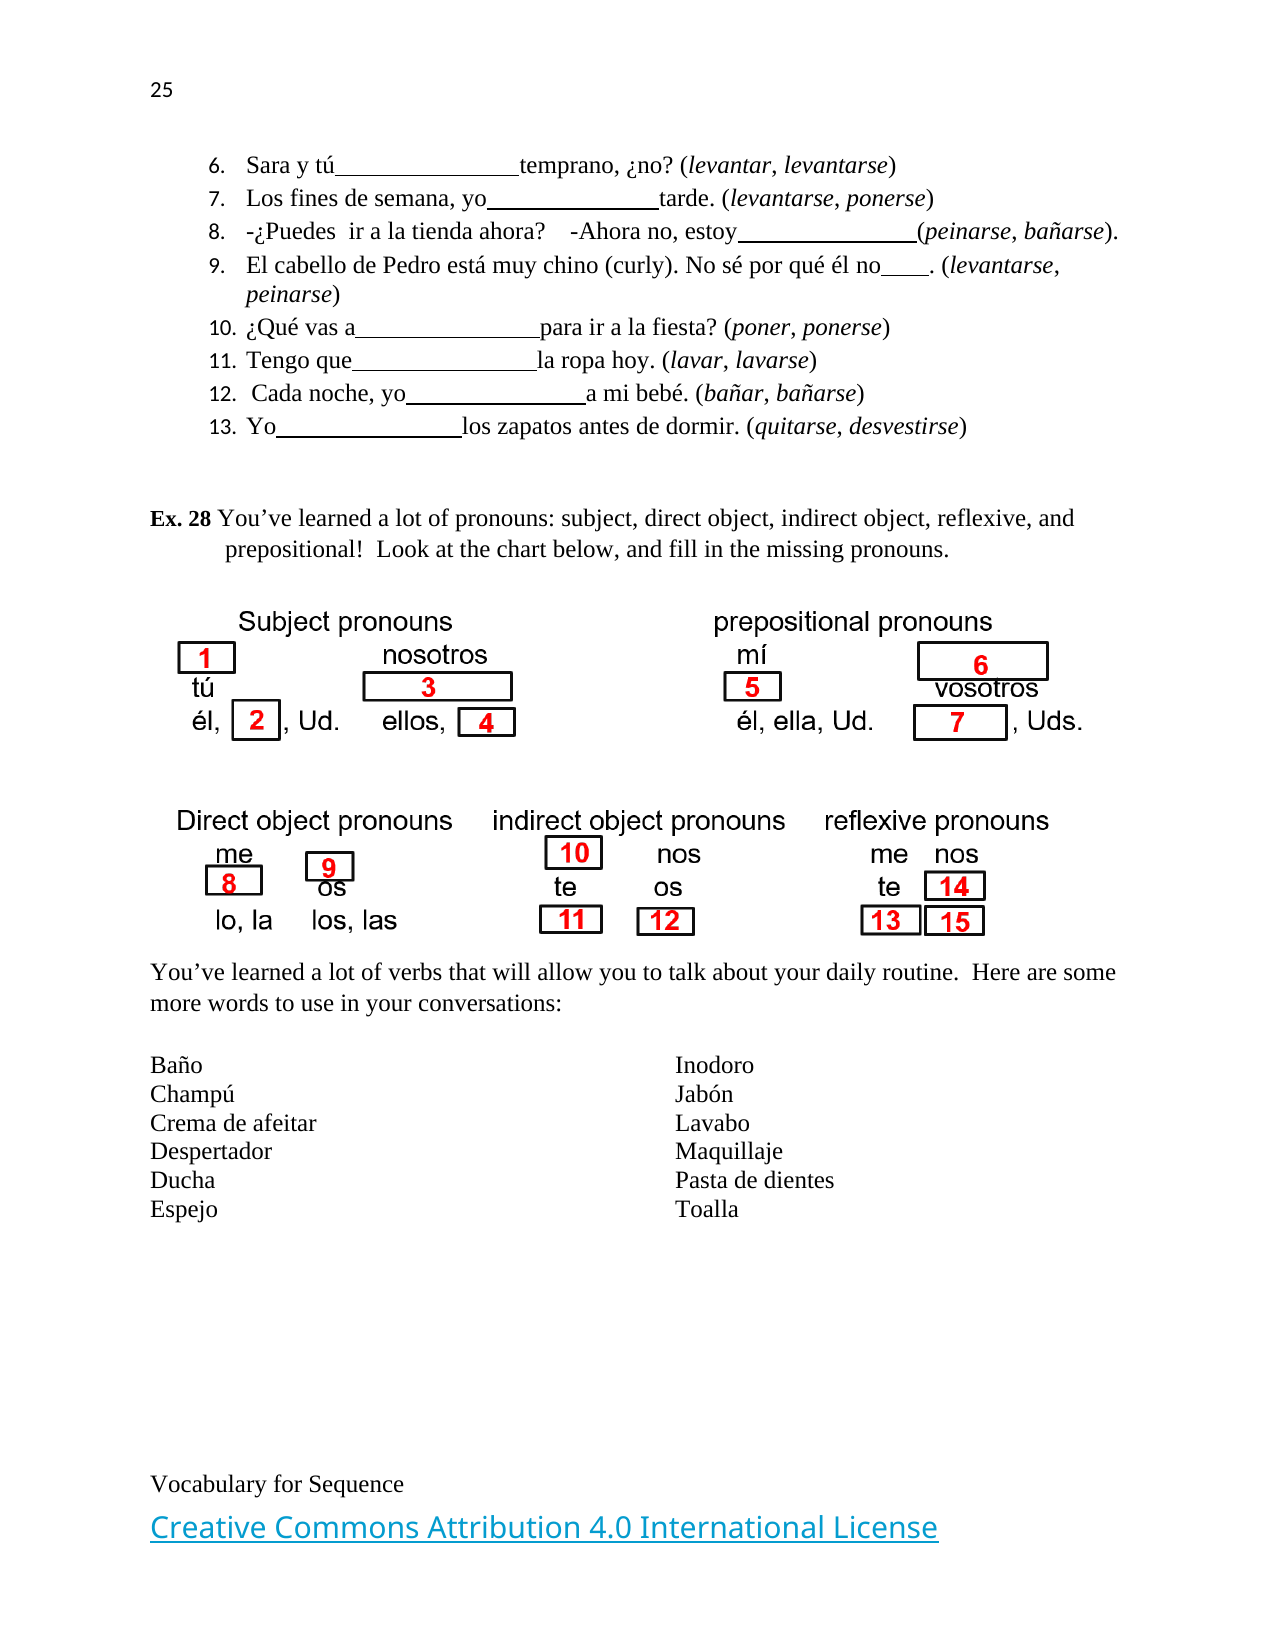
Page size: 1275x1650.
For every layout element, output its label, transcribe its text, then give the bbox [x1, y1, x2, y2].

text Ducha [150, 1165, 600, 1194]
text Pasta de dientes [675, 1165, 1125, 1194]
list Los fines de semana, yo tarde. (levantarse, ponerse) [208, 183, 1125, 212]
text Espejo [150, 1194, 600, 1223]
list ¿Qué vas a para ir a la fiesta? (poner, ponerse) [208, 312, 1125, 341]
text Lavabo [675, 1108, 1125, 1136]
list Tengo que la ropa hoy. (lavar, lavarse) [208, 345, 1125, 374]
text Ex. 28 You’ve learned a lot of pronouns: subject, direct object, indirect object, reflexive, and [150, 503, 1125, 531]
text Vocabulary for Sequence [150, 1469, 1125, 1497]
text Toalla [675, 1194, 1125, 1223]
text Champú [150, 1079, 600, 1108]
text Despertador [150, 1136, 600, 1165]
text You’ve learned a lot of verbs that will allow you to talk about your daily routine. Here are some more words to use in your conversations: [150, 957, 1125, 1017]
list Cada noche, yo a mi bebé. (bañar, bañarse) [208, 378, 1125, 407]
list El cabello de Pedro está muy chino (curly). No sé por qué él no . (levantarse, peinarse) [208, 250, 1125, 308]
text Baño [150, 1050, 600, 1079]
text Crema de afeitar [150, 1108, 600, 1136]
text Inodoro [675, 1050, 1125, 1079]
text prepositional! Look at the chart below, and fill in the missing pronouns. [150, 534, 1125, 562]
picture [150, 595, 1125, 955]
text Jabón [675, 1079, 1125, 1108]
text Maquillaje [675, 1136, 1125, 1165]
list Yo los zapatos antes de dormir. (quitarse, desvestirse) [208, 411, 1125, 441]
list Sara y tú temprano, ¿no? (levantar, levantarse) [208, 150, 1125, 179]
list -¿Puedes ir a la tienda ahora? -Ahora no, estoy (peinarse, bañarse). [208, 216, 1125, 246]
